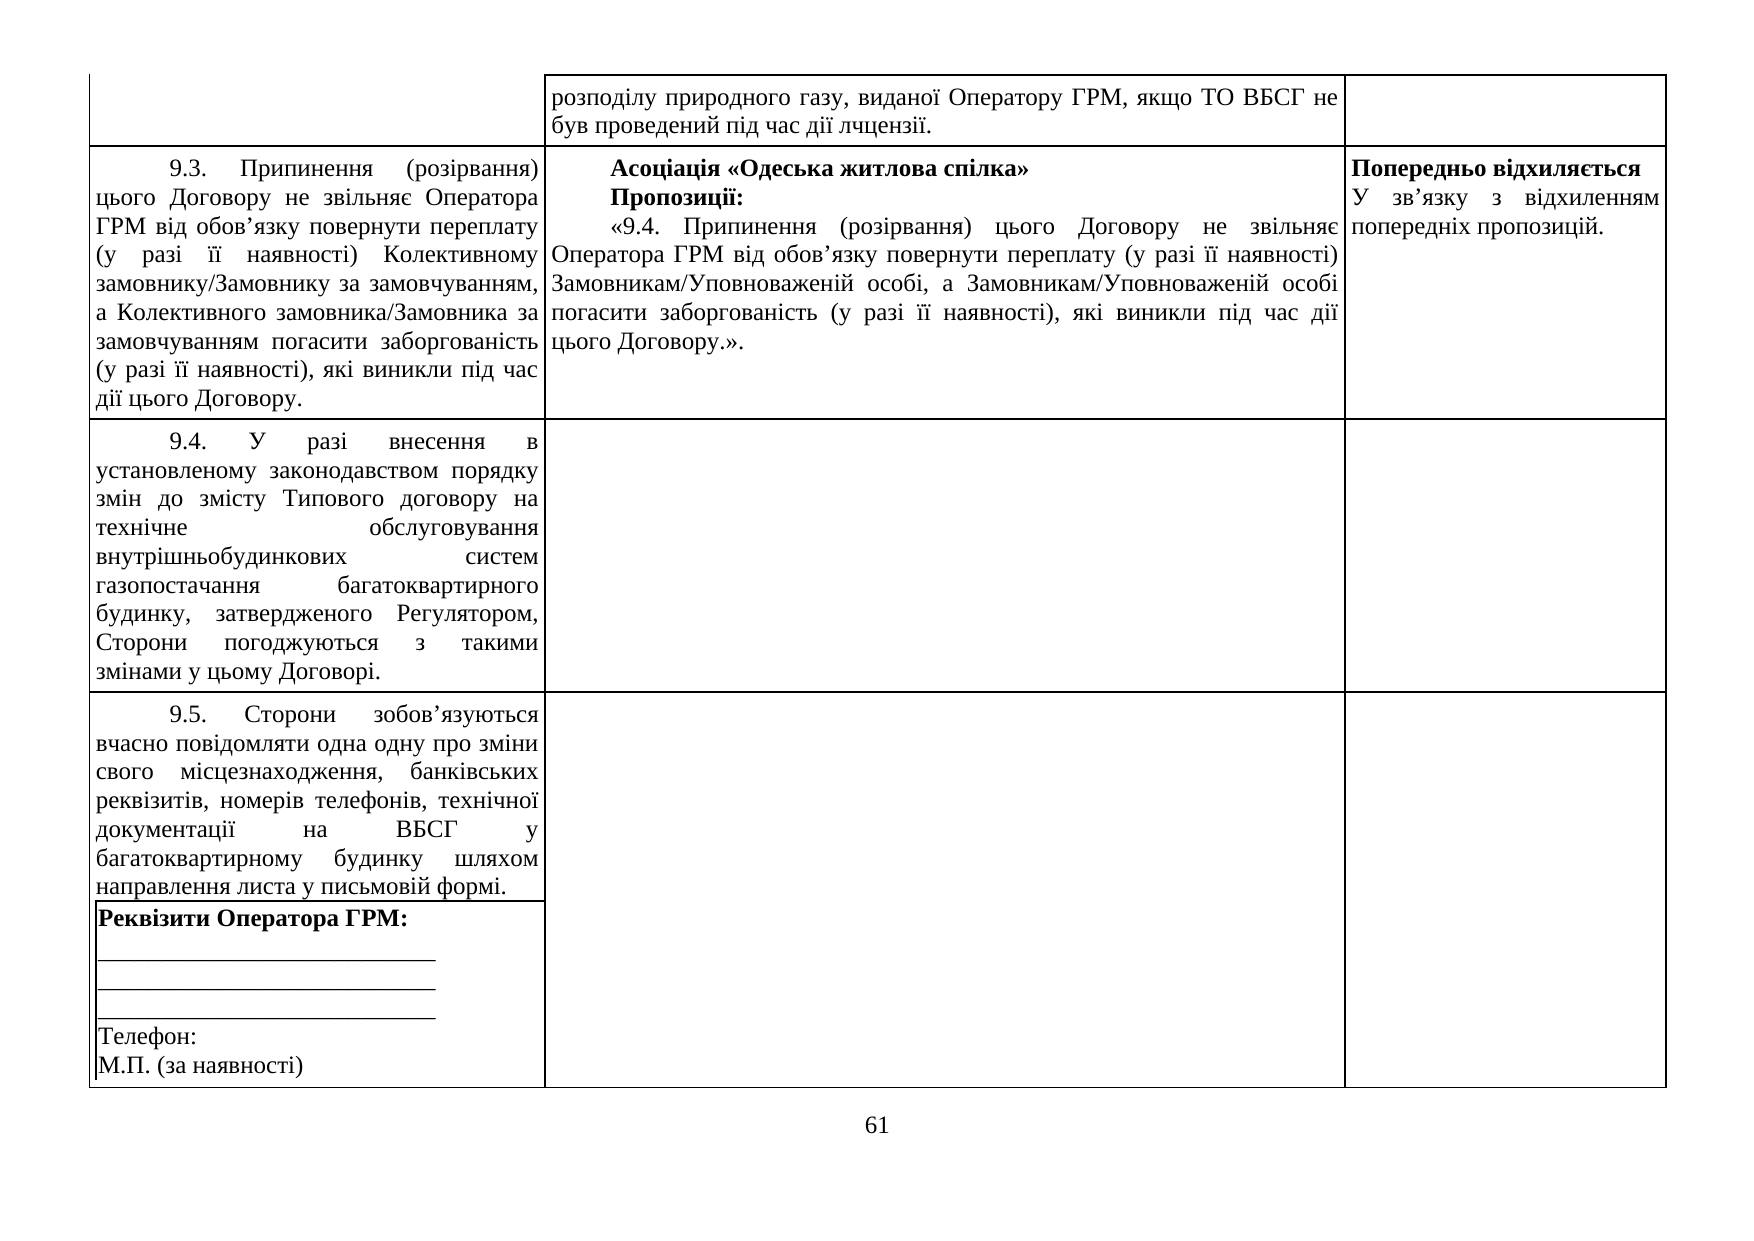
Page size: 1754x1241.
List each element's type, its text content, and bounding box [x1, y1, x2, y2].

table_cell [1346, 76, 1665, 145]
table_cell [1346, 693, 1665, 1087]
table_cell 9.4. У разі внесення в установленому законодавством порядку змін до змісту Типового договору на технічне обслуговування внутрішньобудинкових систем газопостачання багатоквартирного будинку, затвердженого Регулятором, Сторони погоджуються з такими змінами у цьому Договорі. [90, 420, 544, 691]
table_cell [1346, 420, 1665, 691]
table_cell Асоціація «Одеська житлова спілка» Пропозиції: «9.4. Припинення (розірвання) цього Договору не звільняє Оператора ГРМ від обов’язку повернути переплату (у разі її наявності) Замовникам/Уповноваженій особі, а Замовникам/Уповноваженій особі погасити заборгованість (у разі її наявності), які виникли під час дії цього Договору.». [546, 147, 1344, 418]
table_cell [546, 76, 1344, 145]
table_cell 9.3. Припинення (розірвання) цього Договору не звільняє Оператора ГРМ від обов’язку повернути переплату (у разі її наявності) Колективному замовнику/Замовнику за замовчуванням, а Колективного замовника/Замовника за замовчуванням погасити заборгованість (у разі її наявності), які виникли під час дії цього Договору. [90, 147, 544, 418]
table_cell Попередньо відхиляється У зв’язку з відхиленням попередніх пропозицій. [1346, 147, 1665, 418]
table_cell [90, 693, 544, 1087]
table_cell [546, 693, 1344, 1087]
table_cell [546, 420, 1344, 691]
